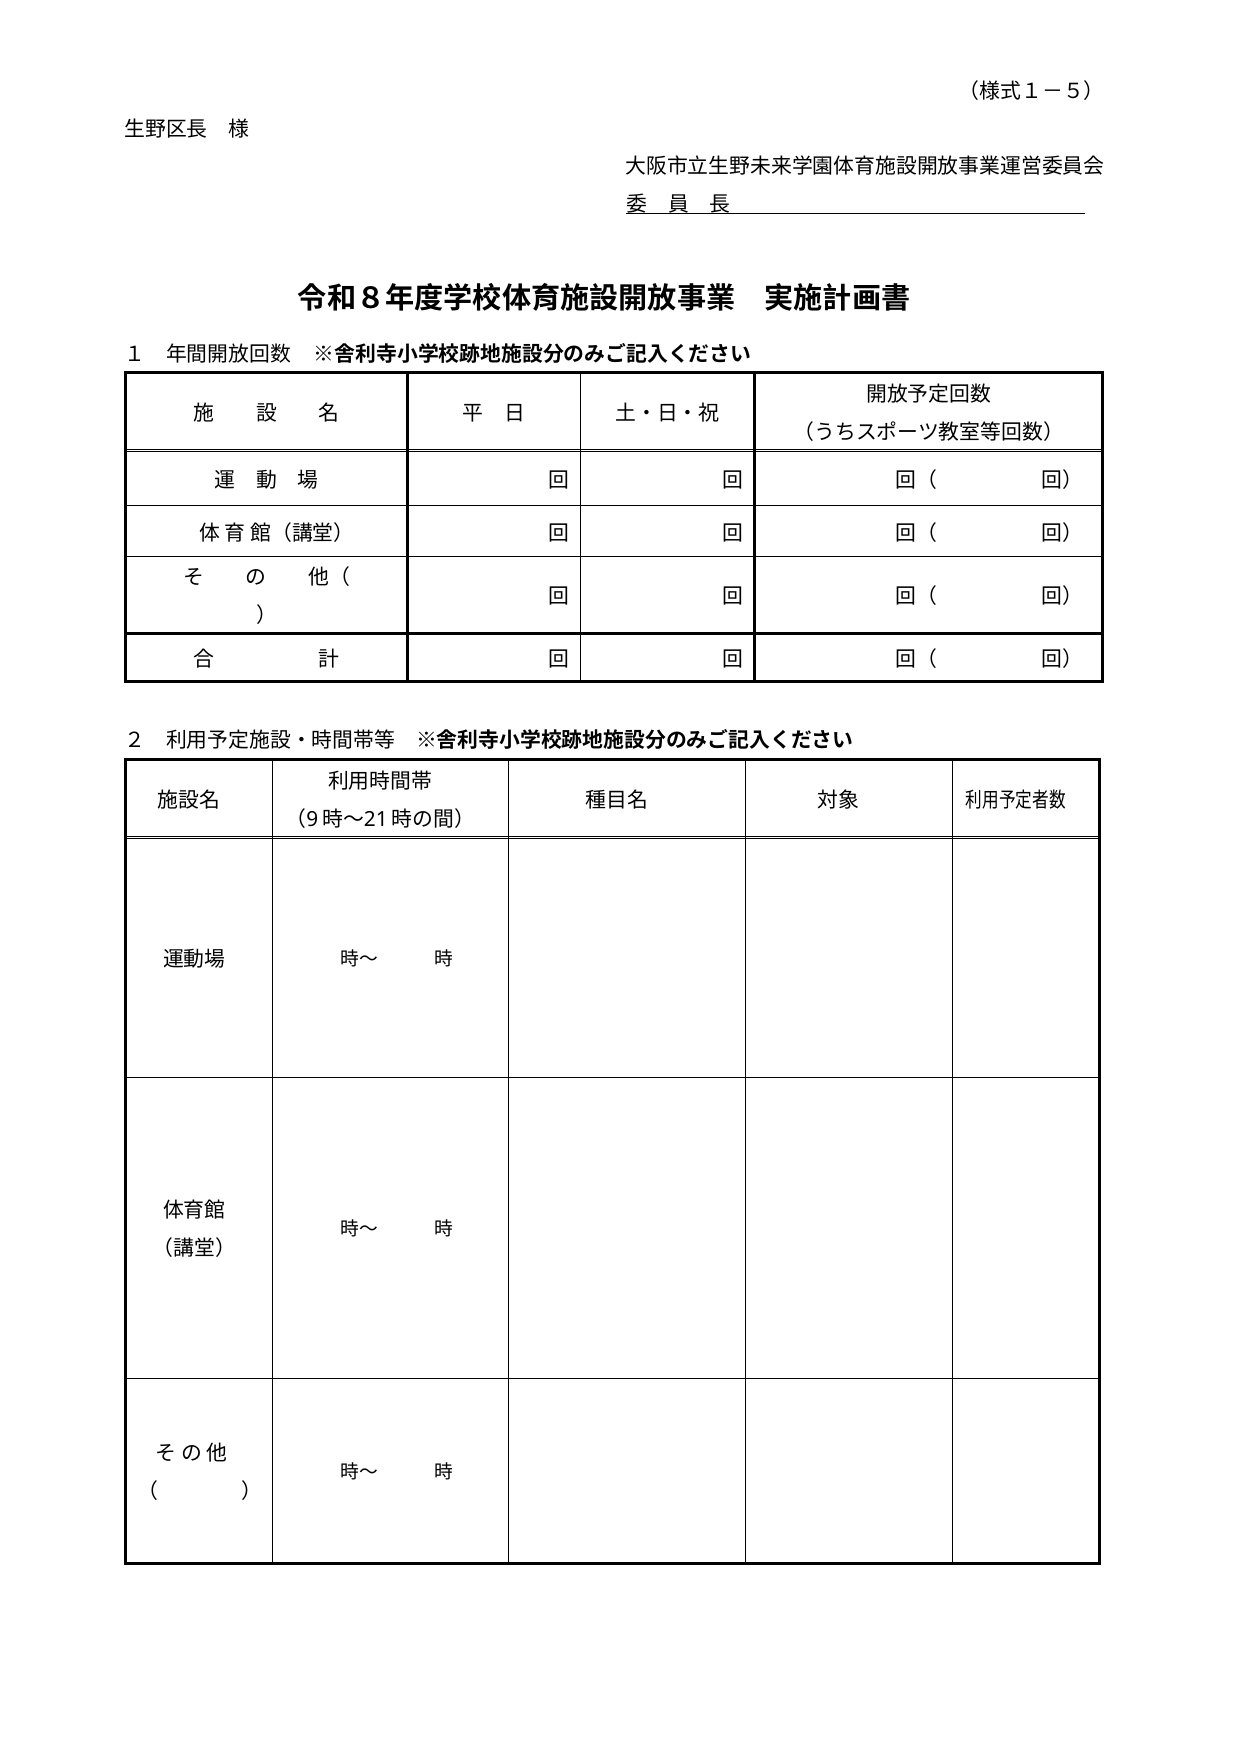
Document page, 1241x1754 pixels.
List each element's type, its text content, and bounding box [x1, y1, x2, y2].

table_header 利用時間帯 （9時～21時の間） [273, 761, 508, 836]
table_cell [509, 1379, 745, 1562]
table_cell 回（ 回） [756, 452, 1101, 505]
table_cell 時～ 時 [273, 839, 508, 1077]
table_cell [509, 1078, 745, 1378]
table_header 開放予定回数 （うちスポーツ教室等回数） [756, 374, 1101, 449]
table_cell 運動場 [127, 839, 272, 1077]
text １ 年間開放回数 ※舎利寺小学校跡地施設分のみご記入ください [124, 333, 1104, 371]
table_cell [953, 1078, 1098, 1378]
text 令和８年度学校体育施設開放事業 実施計画書 [124, 258, 1084, 333]
table_cell 回 [581, 635, 753, 679]
table_cell [746, 839, 952, 1077]
table_cell [953, 1379, 1098, 1562]
table_header 利用予定者数 [953, 761, 1098, 836]
table_cell 回（ 回） [756, 506, 1101, 556]
table_cell 体育館 （講堂） [127, 1078, 272, 1378]
table_header 施設名 [127, 761, 272, 836]
table_header 平 日 [409, 374, 580, 449]
text 委 員 長 [605, 183, 1104, 221]
table_cell 時～ 時 [273, 1379, 508, 1562]
table_cell [746, 1379, 952, 1562]
table_cell [509, 839, 745, 1077]
table_cell 回 [409, 506, 580, 556]
table_cell 回（ 回） [756, 557, 1101, 632]
table_cell 回 [581, 452, 753, 505]
table_cell 回 [581, 557, 753, 632]
table_header 施 設 名 [127, 374, 406, 449]
table_cell そ の 他 （ ） [127, 1379, 272, 1562]
text ２ 利用予定施設・時間帯等 ※舎利寺小学校跡地施設分のみご記入ください [124, 720, 1084, 758]
table_cell 体 育 館（講堂） [127, 506, 406, 556]
table_cell [746, 1078, 952, 1378]
text 大阪市立生野未来学園体育施設開放事業運営委員会 [124, 146, 1104, 183]
table_header 対象 [746, 761, 952, 836]
text 生野区長 様 [124, 108, 1104, 146]
table_header 種目名 [509, 761, 745, 836]
table_cell 回（ 回） [756, 635, 1101, 679]
text （様式１－５） [124, 71, 1104, 108]
table_cell そ の 他（ ） [127, 557, 406, 632]
table_cell 回 [409, 635, 580, 679]
table_cell [953, 839, 1098, 1077]
table_cell 運 動 場 [127, 452, 406, 505]
table_cell 回 [581, 506, 753, 556]
table_header 土・日・祝 [581, 374, 753, 449]
table_cell 時～ 時 [273, 1078, 508, 1378]
table_cell 回 [409, 557, 580, 632]
table_cell 回 [409, 452, 580, 505]
table_cell 合 計 [127, 635, 406, 679]
